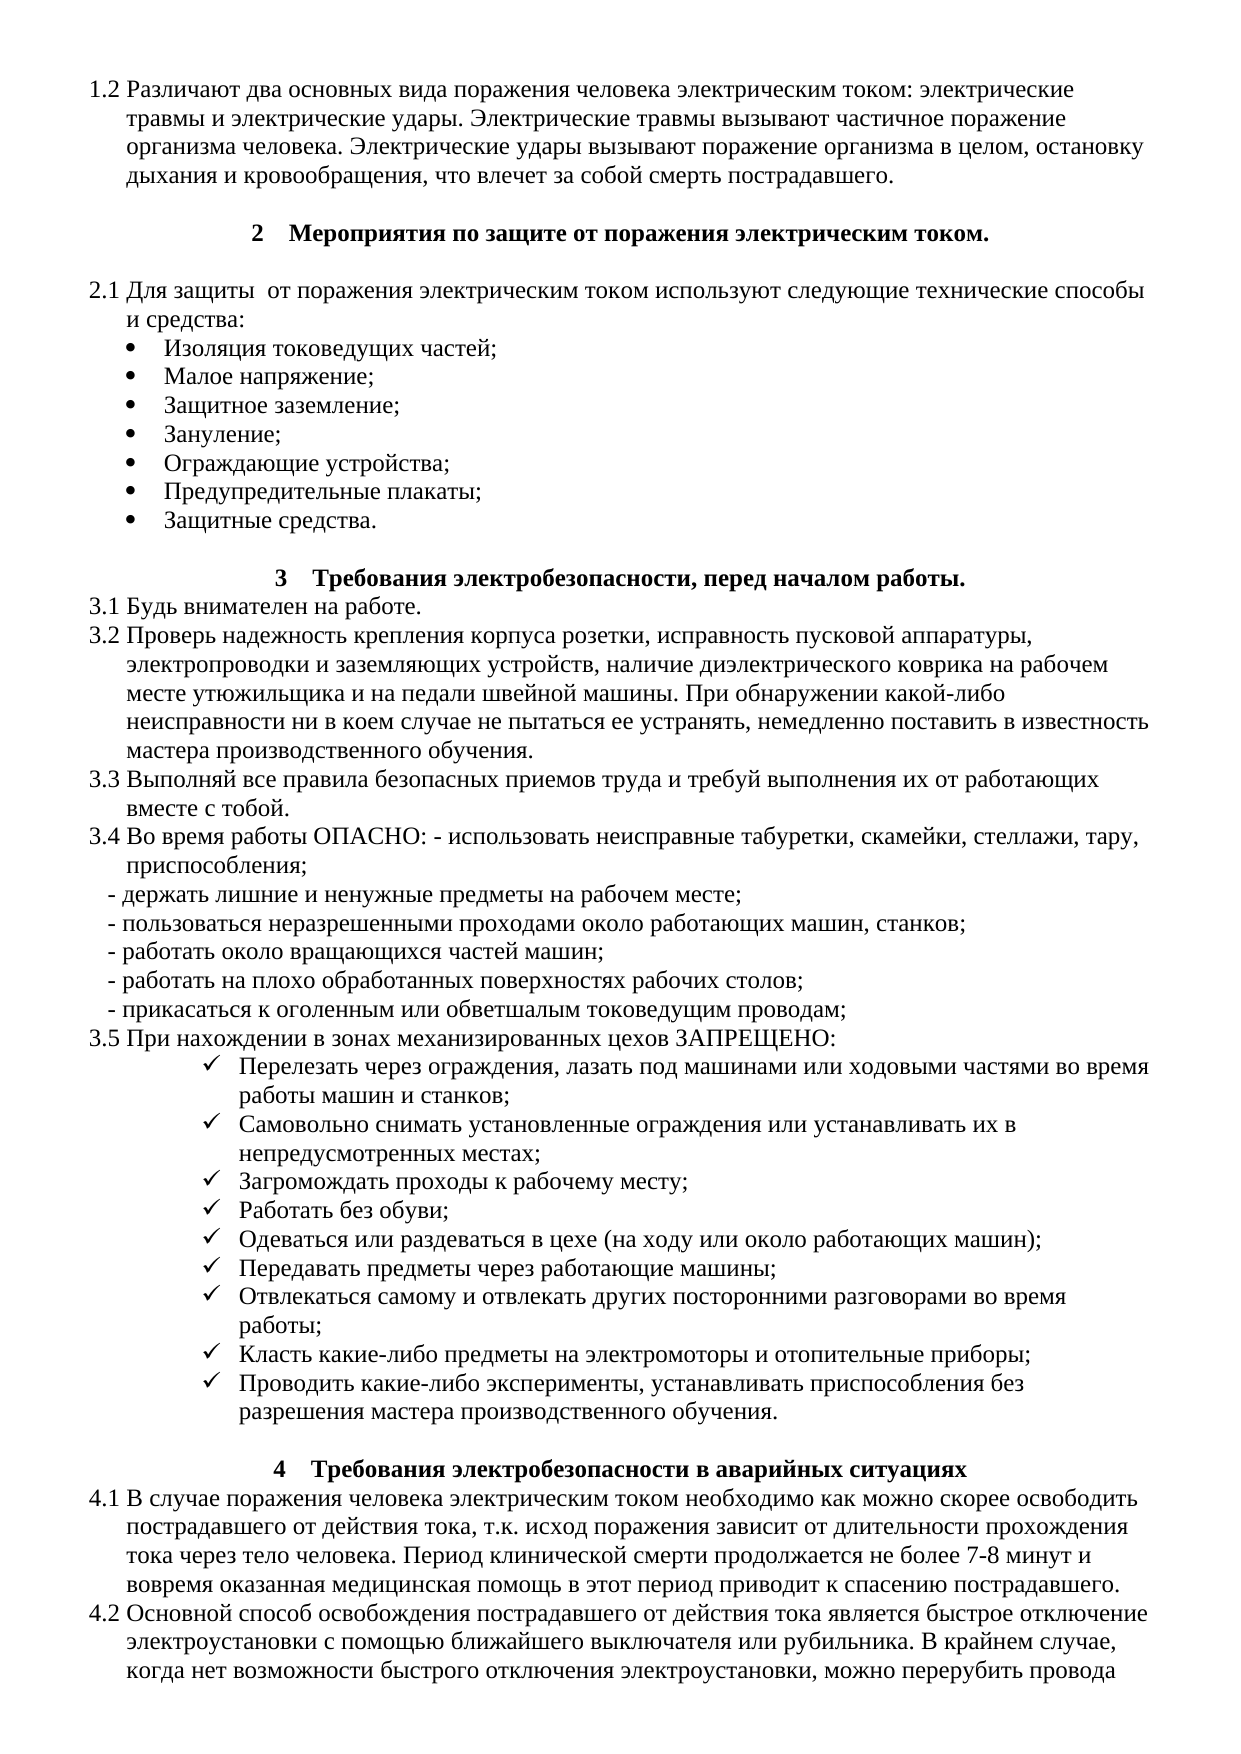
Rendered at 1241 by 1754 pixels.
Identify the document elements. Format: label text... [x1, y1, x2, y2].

list Передавать предметы через работающие машины; [201, 1253, 1152, 1281]
list Малое напряжение; [126, 361, 1152, 390]
list Изоляция токоведущих частей; [126, 333, 1152, 361]
text - держать лишние и ненужные предметы на рабочем месте; [89, 879, 1152, 908]
text - работать около вращающихся частей машин; [89, 936, 1152, 965]
list Во время работы ОПАСНО: - использовать неисправные табуретки, скамейки, стеллажи, тару, приспособления; [89, 821, 1152, 879]
list Мероприятия по защите от поражения электрическим током. [89, 218, 1152, 246]
list Зануление; [126, 419, 1152, 448]
list Различают два основных вида поражения человека электрическим током: электрические травмы и электрические удары. Электрические травмы вызывают частичное поражение организма человека. Электрические удары вызывают поражение организма в целом, остановку дыхания и кровообращения, что влечет за собой смерть пострадавшего. [89, 74, 1152, 189]
list Предупредительные плакаты; [126, 476, 1152, 505]
list Защитное заземление; [126, 390, 1152, 419]
list Перелезать через ограждения, лазать под машинами или ходовыми частями во время работы машин и станков; [201, 1051, 1152, 1109]
list Класть какие-либо предметы на электромоторы и отопительные приборы; [201, 1339, 1152, 1368]
list При нахождении в зонах механизированных цехов ЗАПРЕЩЕНО: [89, 1023, 1152, 1051]
list Будь внимателен на работе. [89, 591, 1152, 620]
list Защитные средства. [126, 505, 1152, 534]
list Работать без обуви; [201, 1195, 1152, 1224]
list Одеваться или раздеваться в цехе (на ходу или около работающих машин); [201, 1224, 1152, 1253]
text - работать на плохо обработанных поверхностях рабочих столов; [89, 965, 1152, 994]
list Для защиты от поражения электрическим током используют следующие технические способы и средства: [89, 275, 1152, 333]
list Проверь надежность крепления корпуса розетки, исправность пусковой аппаратуры, электропроводки и заземляющих устройств, наличие диэлектрического коврика на рабочем месте утюжильщика и на педали швейной машины. При обнаружении какой-либо неисправности ни в коем случае не пытаться ее устранять, немедленно поставить в известность мастера производственного обучения. [89, 620, 1152, 764]
list Самовольно снимать установленные ограждения или устанавливать их в непредусмотренных местах; [201, 1109, 1152, 1166]
text - пользоваться неразрешенными проходами около работающих машин, станков; [89, 908, 1152, 936]
list В случае поражения человека электрическим током необходимо как можно скорее освободить пострадавшего от действия тока, т.к. исход поражения зависит от длительности прохождения тока через тело человека. Период клинической смерти продолжается не более 7-8 минут и вовремя оказанная медицинская помощь в этот период приводит к спасению пострадавшего. [89, 1483, 1152, 1598]
list Проводить какие-либо эксперименты, устанавливать приспособления без разрешения мастера производственного обучения. [201, 1368, 1152, 1425]
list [89, 1598, 1152, 1684]
list Требования электробезопасности, перед началом работы. [89, 563, 1152, 591]
list Требования электробезопасности в аварийных ситуациях [89, 1454, 1152, 1483]
list Отвлекаться самому и отвлекать других посторонними разговорами во время работы; [201, 1281, 1152, 1339]
list Выполняй все правила безопасных приемов труда и требуй выполнения их от работающих вместе с тобой. [89, 764, 1152, 821]
list Ограждающие устройства; [126, 448, 1152, 476]
list Загромождать проходы к рабочему месту; [201, 1166, 1152, 1195]
text - прикасаться к оголенным или обветшалым токоведущим проводам; [89, 994, 1152, 1023]
